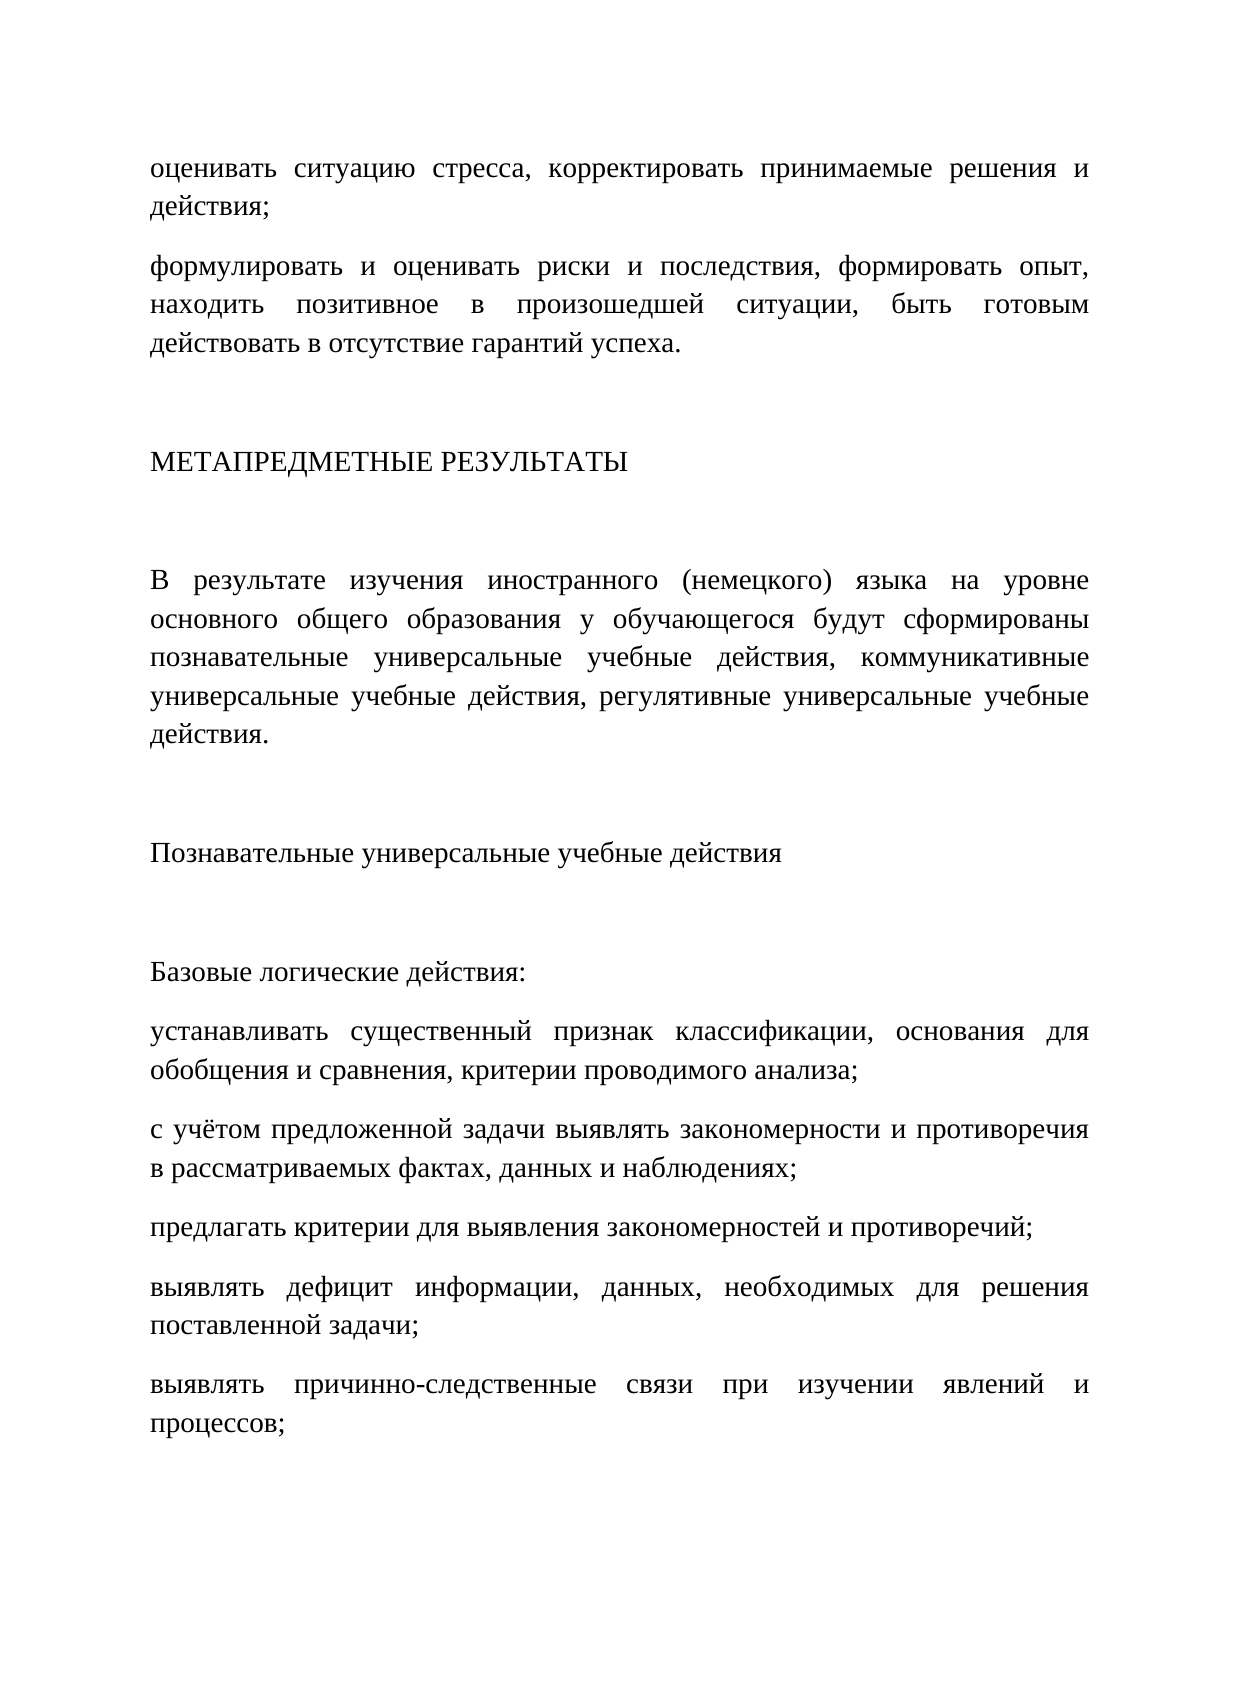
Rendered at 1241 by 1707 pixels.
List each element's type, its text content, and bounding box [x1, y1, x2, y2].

text с учётом предложенной задачи выявлять закономерности и противоречия в рассматриваемых фактах, данных и наблюдениях; [150, 1111, 1090, 1183]
text оценивать ситуацию стресса, корректировать принимаемые решения и действия; [150, 150, 1090, 222]
text Познавательные универсальные учебные действия [150, 835, 1090, 869]
text МЕТАПРЕДМЕТНЫЕ РЕЗУЛЬТАТЫ [150, 444, 1090, 477]
text выявлять дефицит информации, данных, необходимых для решения поставленной задачи; [150, 1269, 1090, 1341]
text выявлять причинно-следственные связи при изучении явлений и процессов; [150, 1367, 1090, 1439]
text В результате изучения иностранного (немецкого) языка на уровне основного общего образования у обучающегося будут сформированы познавательные универсальные учебные действия, коммуникативные универсальные учебные действия, регулятивные универсальные учебные действия. [150, 562, 1090, 750]
text Базовые логические действия: [150, 954, 1090, 988]
text предлагать критерии для выявления закономерностей и противоречий; [150, 1209, 1090, 1243]
text формулировать и оценивать риски и последствия, формировать опыт, находить позитивное в произошедшей ситуации, быть готовым действовать в отсутствие гарантий успеха. [150, 248, 1090, 358]
text устанавливать существенный признак классификации, основания для обобщения и сравнения, критерии проводимого анализа; [150, 1013, 1090, 1086]
